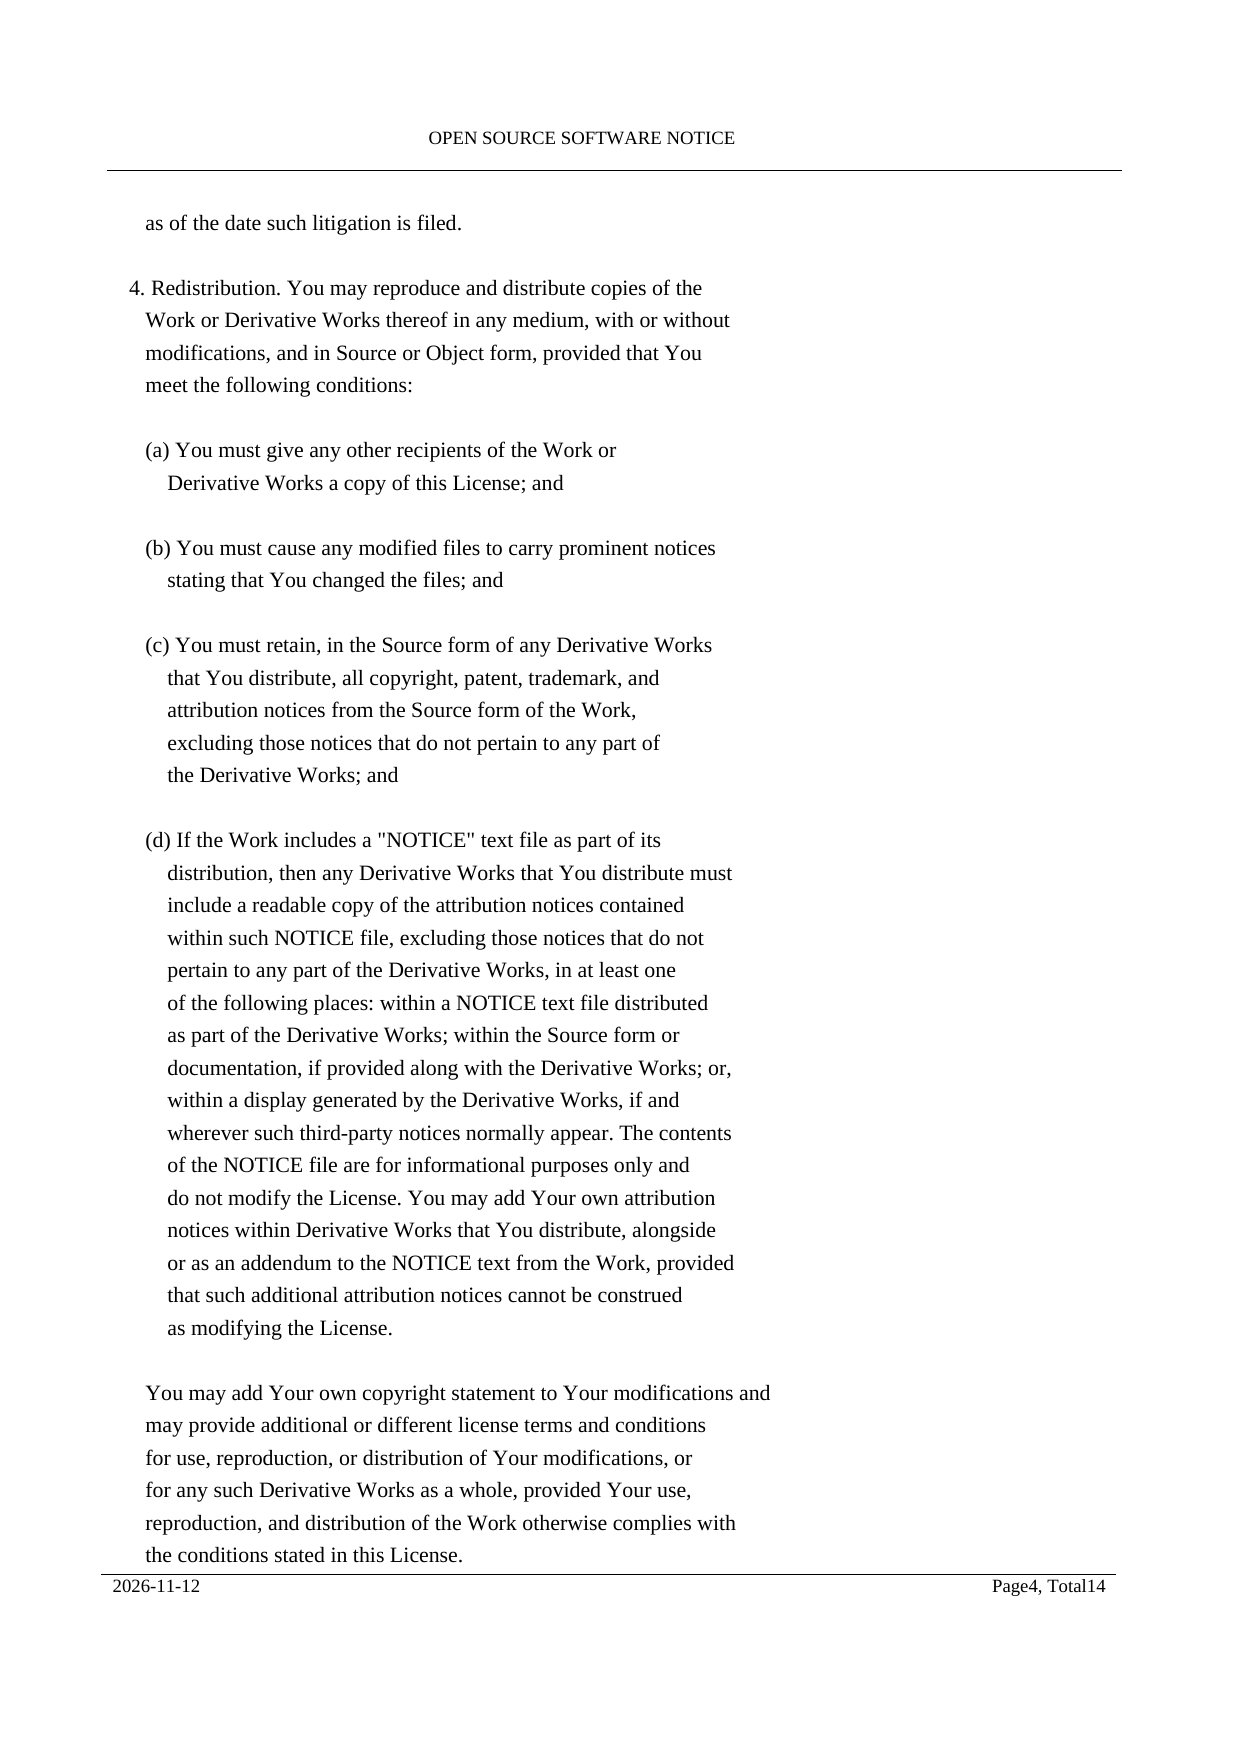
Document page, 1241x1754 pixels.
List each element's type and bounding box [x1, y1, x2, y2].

text [112, 206, 1128, 1571]
